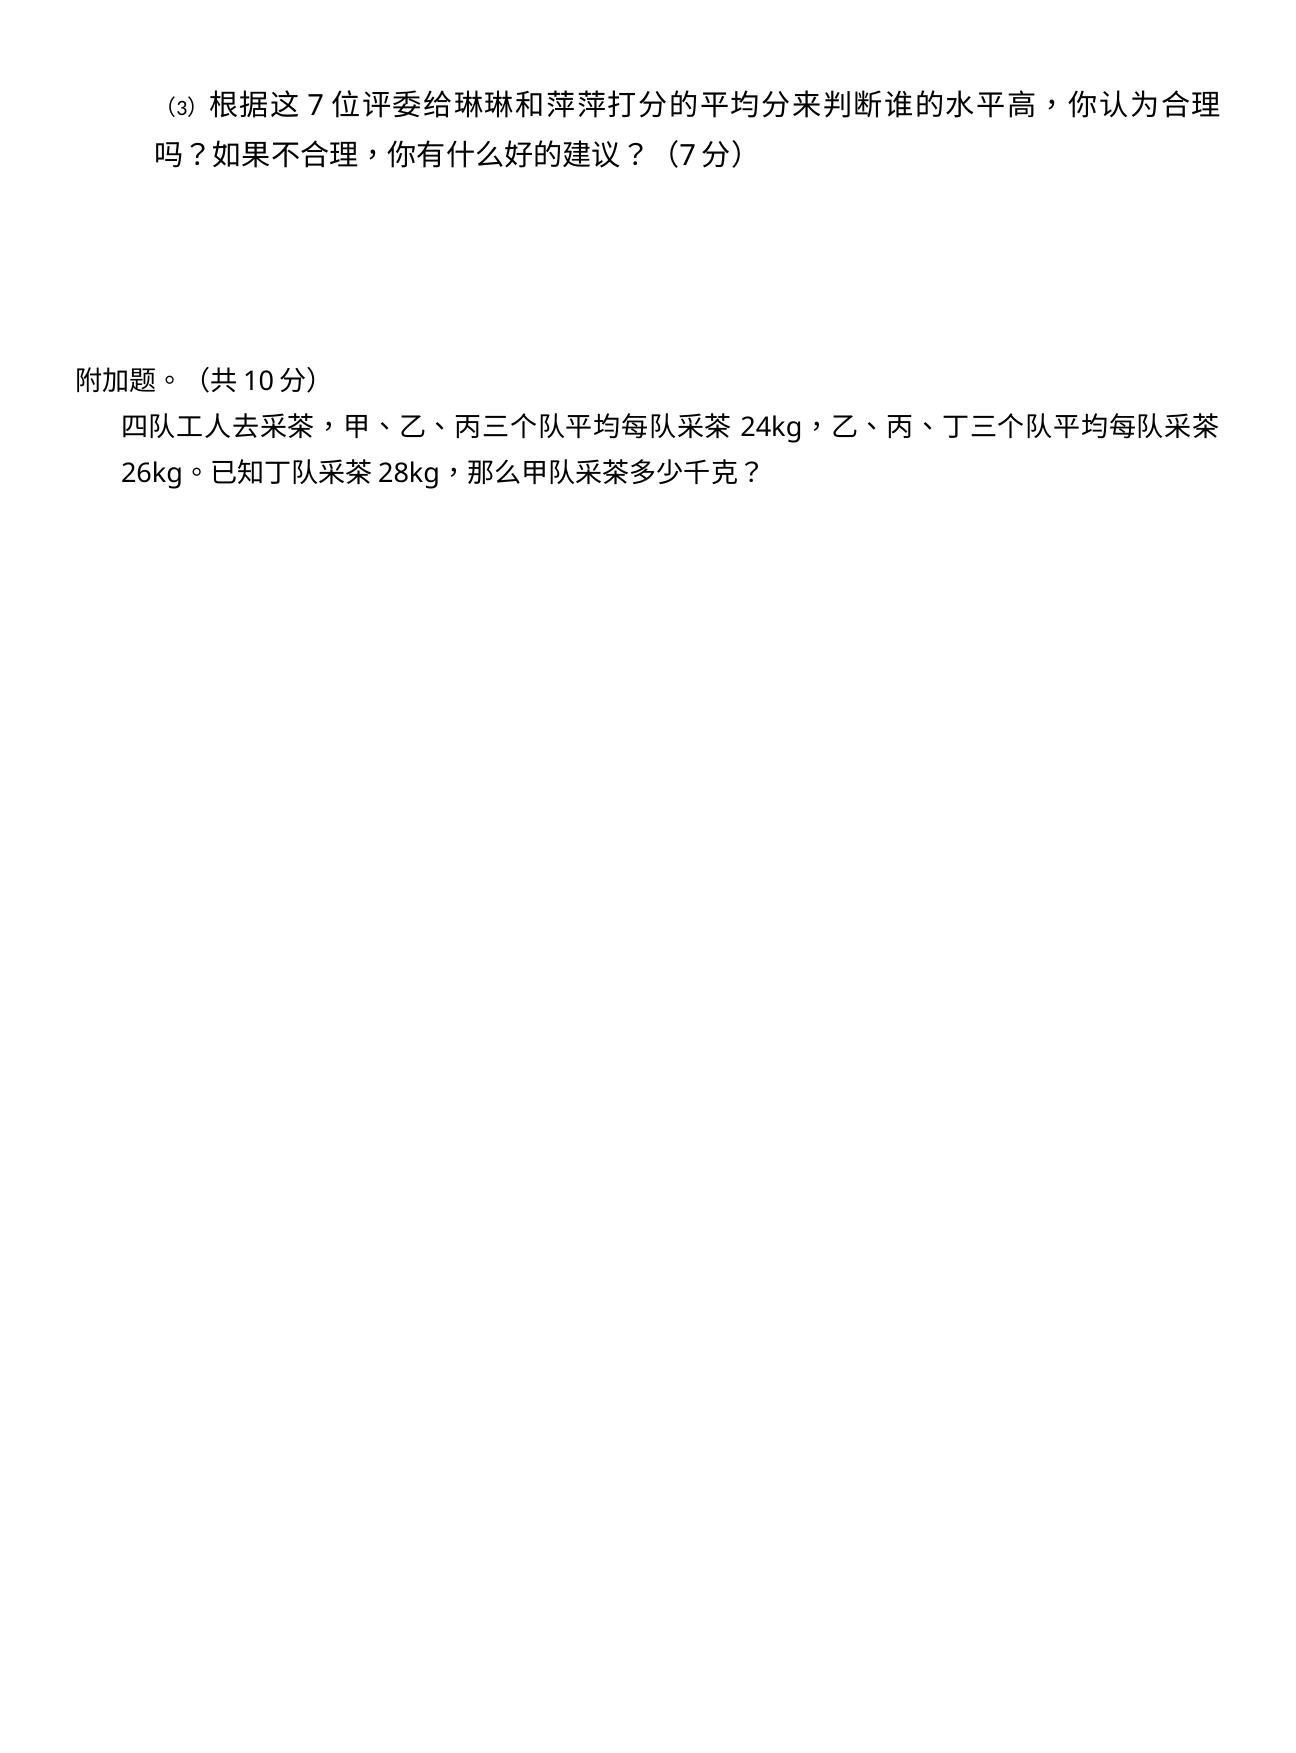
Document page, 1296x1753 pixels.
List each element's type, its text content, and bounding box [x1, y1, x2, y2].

list 根据这7位评委给琳琳和萍萍打分的平均分来判断谁的水平高，你认为合理 吗？如果不合理，你有什么好的建议？（7分） [154, 75, 1221, 175]
text 附加题。（共10分） [75, 354, 1221, 400]
text 四队工人去采茶，甲、乙、丙三个队平均每队采茶24kg，乙、丙、丁三个队平均每队采茶26kg。已知丁队采茶28kg，那么甲队采茶多少千克？ [121, 400, 1221, 492]
